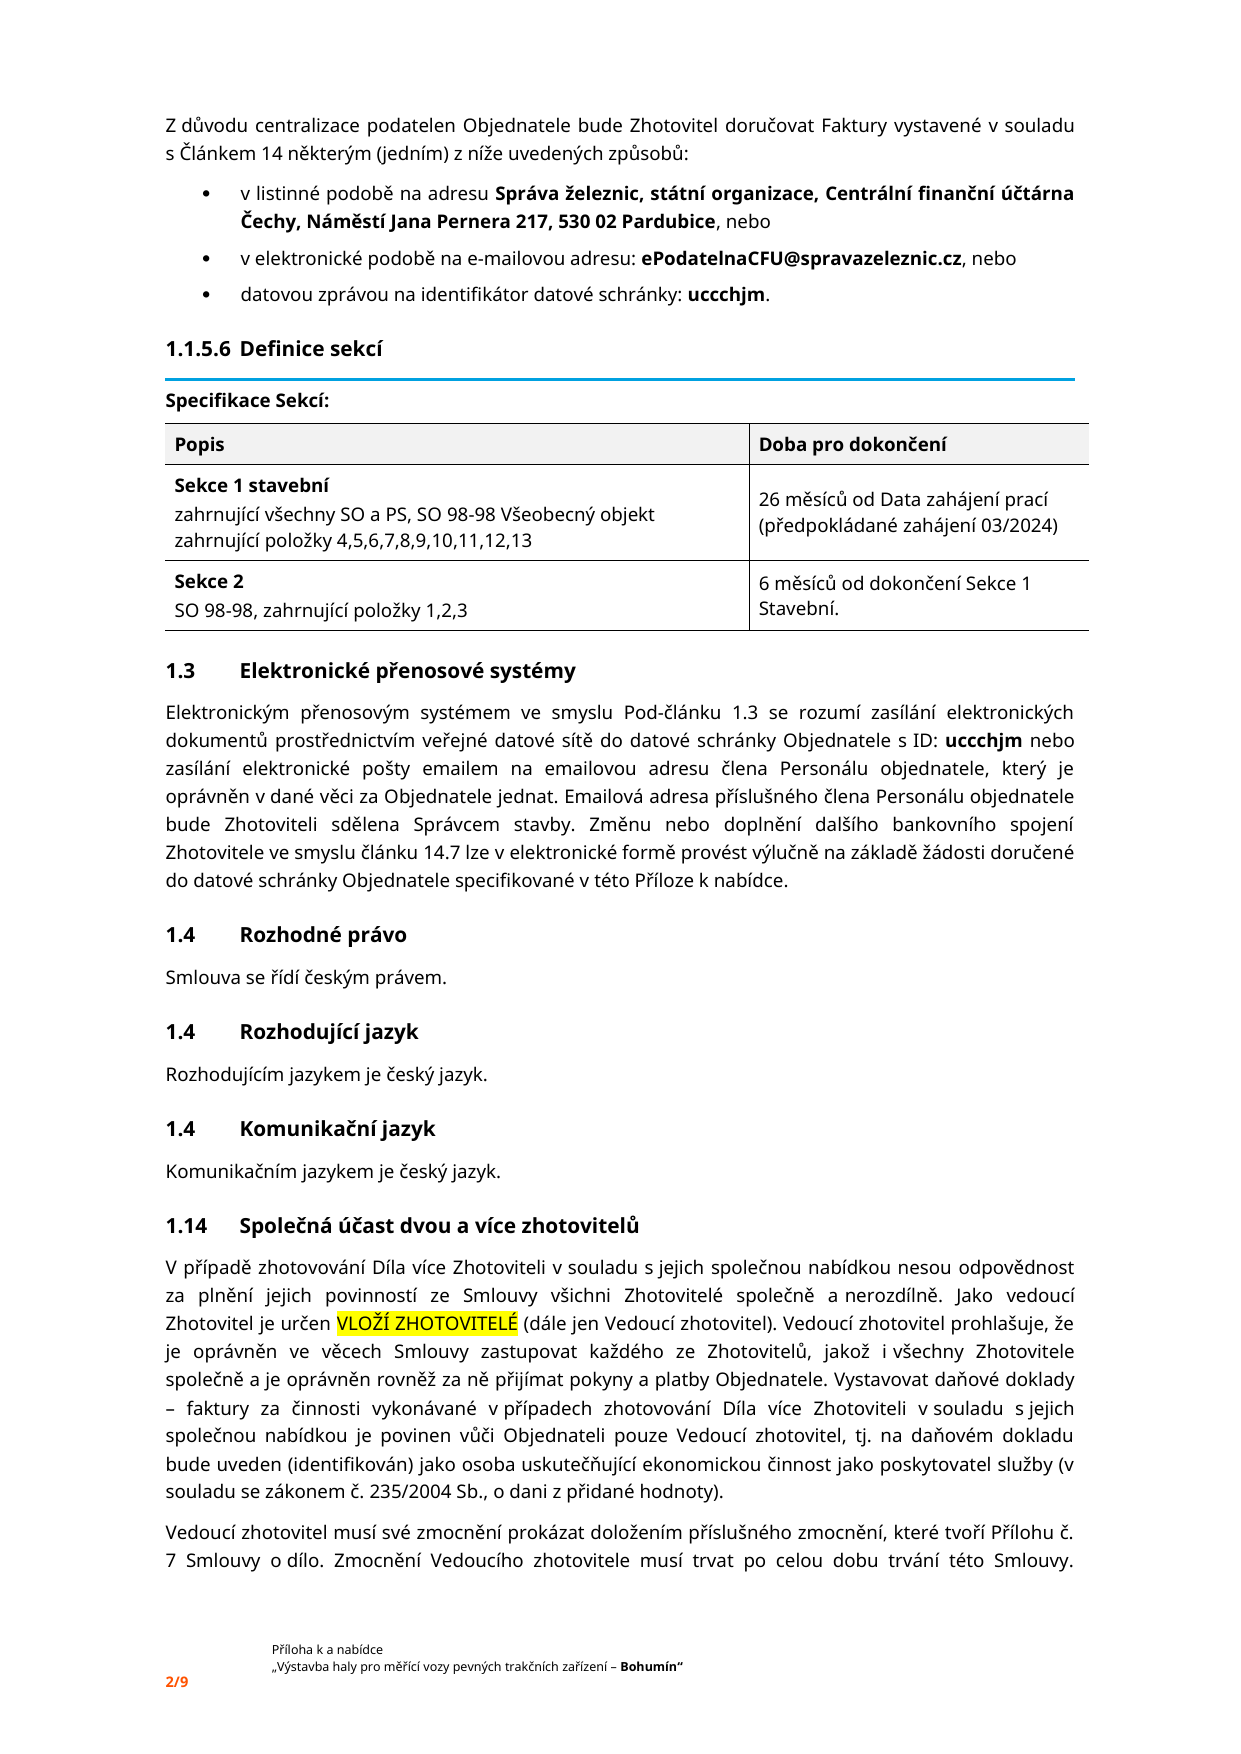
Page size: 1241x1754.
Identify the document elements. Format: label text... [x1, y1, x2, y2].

text Elektronickým přenosovým systémem ve smyslu Pod-článku 1.3 se rozumí zasílání elektronických dokumentů prostřednictvím veřejné datové sítě do datové schránky Objednatele s ID: uccchjm nebo zasílání elektronické pošty emailem na emailovou adresu člena Personálu objednatele, který je oprávněn v dané věci za Objednatele jednat. Emailová adresa příslušného člena Personálu objednatele bude Zhotoviteli sdělena Správcem stavby. Změnu nebo doplnění dalšího bankovního spojení Zhotovitele ve smyslu článku 14.7 lze v elektronické formě provést výlučně na základě žádosti doručené do datové schránky Objednatele specifikované v této Příloze k nabídce. [165, 699, 1075, 893]
table_header Popis [165, 424, 749, 464]
text Komunikačním jazykem je český jazyk. [165, 1158, 1075, 1183]
text 1.14 Společná účast dvou a více zhotovitelů [165, 1211, 1075, 1239]
text Smlouva se řídí českým právem. [165, 964, 1075, 990]
table_header Doba pro dokončení [750, 424, 1089, 464]
text Rozhodujícím jazykem je český jazyk. [165, 1061, 1075, 1087]
text 1.4 Rozhodující jazyk [165, 1017, 1075, 1046]
text v listinné podobě na adresu Správa železnic, státní organizace, Centrální finanční účtárna Čechy, Náměstí Jana Pernera 217, 530 02 Pardubice, nebo [203, 181, 1075, 234]
table_cell 6 měsíců od dokončení Sekce 1 Stavební. [750, 561, 1089, 630]
table_cell Sekce 2 SO 98-98, zahrnující položky 1,2,3 [165, 561, 749, 630]
text v elektronické podobě na e-mailovou adresu: ePodatelnaCFU@spravazeleznic.cz, nebo [203, 245, 1075, 271]
table_cell Sekce 1 stavební zahrnující všechny SO a PS, SO 98-98 Všeobecný objekt zahrnující položky 4,5,6,7,8,9,10,11,12,13 [165, 465, 749, 560]
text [165, 1519, 1075, 1573]
text datovou zprávou na identifikátor datové schránky: uccchjm. [203, 281, 1075, 307]
text 1.3 Elektronické přenosové systémy [165, 656, 1075, 684]
text 1.4 Komunikační jazyk [165, 1114, 1075, 1143]
text 1.4 Rozhodné právo [165, 921, 1075, 949]
text Z důvodu centralizace podatelen Objednatele bude Zhotovitel doručovat Faktury vystavené v souladu s Článkem 14 některým (jedním) z níže uvedených způsobů: [165, 112, 1075, 166]
text V případě zhotovování Díla více Zhotoviteli v souladu s jejich společnou nabídkou nesou odpovědnost za plnění jejich povinností ze Smlouvy všichni Zhotovitelé společně a nerozdílně. Jako vedoucí Zhotovitel je určen VLOŽÍ ZHOTOVITELÉ (dále jen Vedoucí zhotovitel). Vedoucí zhotovitel prohlašuje, že je oprávněn ve věcech Smlouvy zastupovat každého ze Zhotovitelů, jakož i všechny Zhotovitele společně a je oprávněn rovněž za ně přijímat pokyny a platby Objednatele. Vystavovat daňové doklady – faktury za činnosti vykonávané v případech zhotovování Díla více Zhotoviteli v souladu s jejich společnou nabídkou je povinen vůči Objednateli pouze Vedoucí zhotovitel, tj. na daňovém dokladu bude uveden (identifikován) jako osoba uskutečňující ekonomickou činnost jako poskytovatel služby (v souladu se zákonem č. 235/2004 Sb., o dani z přidané hodnoty). [165, 1255, 1075, 1504]
text Specifikace Sekcí: [165, 381, 1075, 413]
text 1.1.5.6 Definice sekcí [165, 334, 1075, 363]
table_cell 26 měsíců od Data zahájení prací (předpokládané zahájení 03/2024) [750, 465, 1089, 560]
